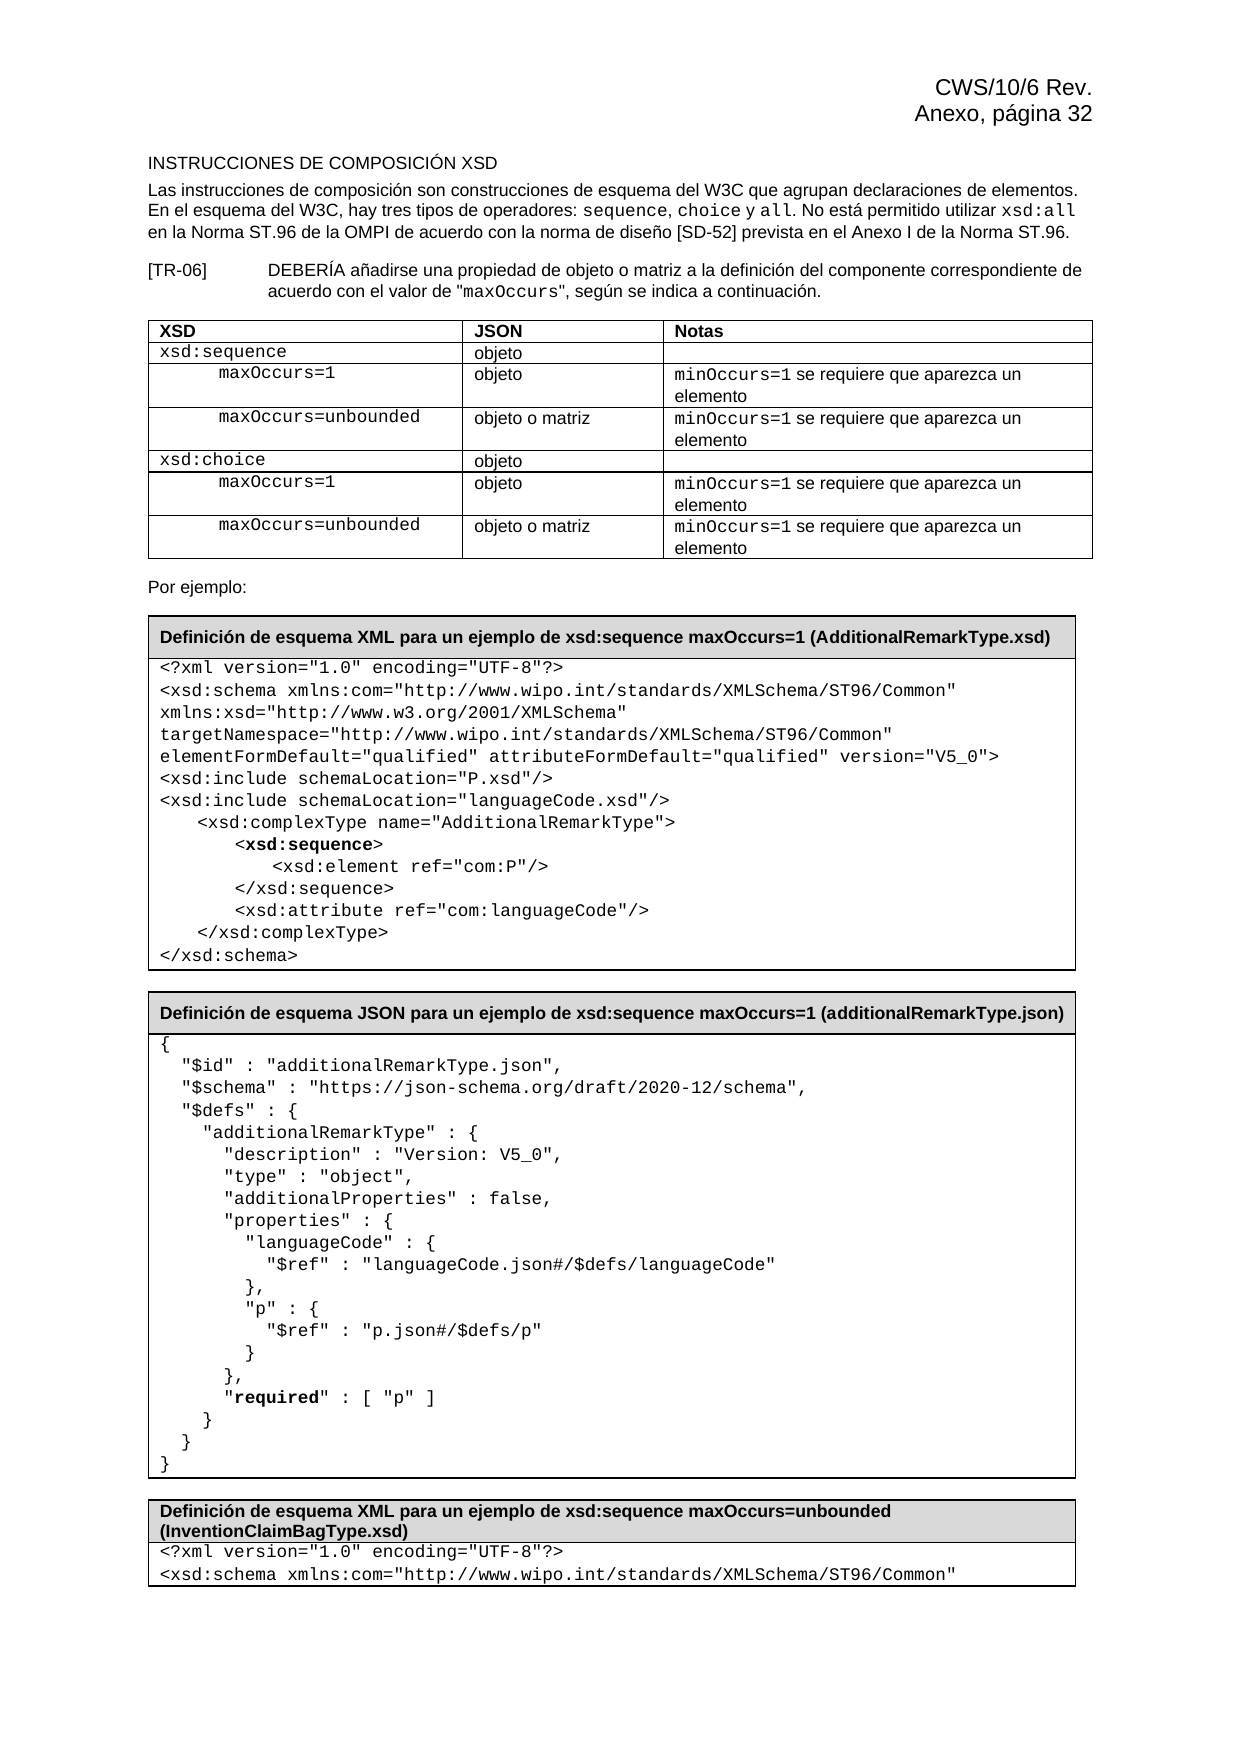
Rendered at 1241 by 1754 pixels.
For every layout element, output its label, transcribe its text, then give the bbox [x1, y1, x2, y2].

table_cell minOccurs=1 se requiere que aparezca un elemento [664, 364, 1092, 407]
table_cell objeto [463, 343, 663, 363]
table_cell maxOccurs=1 [149, 364, 462, 407]
table_cell minOccurs=1 se requiere que aparezca un elemento [664, 408, 1092, 450]
table_cell { "$id" : "additionalRemarkType.json", "$schema" : "https://json-schema.org/draft/2020-12/schema", "$defs" : { "additionalRemarkType" : { "description" : "Version: V5_0", "type" : "object", "additionalProperties" : false, "properties" : { "languageCode" : { "$ref" : "languageCode.json#/$defs/languageCode" }, "p" : { "$ref" : "p.json#/$defs/p" } }, "required" : [ "p" ] } } } [149, 1035, 1075, 1477]
table_cell maxOccurs=unbounded [149, 516, 462, 558]
text [TR-06] DEBERÍA añadirse una propiedad de objeto o matriz a la definición del componente correspondiente de acuerdo con el valor de "maxOccurs", según se indica a continuación. [463, 260, 1093, 302]
table_header Notas [664, 321, 1092, 342]
table_cell [664, 451, 1092, 471]
text [TR-06] DEBERÍA añadirse una propiedad de objeto o matriz a la definición del componente correspondiente de acuerdo con el valor de "maxOccurs", según se indica a continuación. [148, 260, 463, 302]
table_cell <?xml version="1.0" encoding="UTF-8"?> <xsd:schema xmlns:com="http://www.wipo.int/standards/XMLSchema/ST96/Common" xmlns:xsd="http://www.w3.org/2001/XMLSchema" targetNamespace="http://www.wipo.int/standards/XMLSchema/ST96/Common" elementFormDefault="qualified" attributeFormDefault="qualified" version="V5_0"> <xsd:include schemaLocation="P.xsd"/> <xsd:include schemaLocation="languageCode.xsd"/> <xsd:complexType name="AdditionalRemarkType"> <xsd:sequence> <xsd:element ref="com:P"/> </xsd:sequence> <xsd:attribute ref="com:languageCode"/> </xsd:complexType> </xsd:schema> [149, 659, 1075, 969]
table_cell maxOccurs=unbounded [149, 408, 462, 450]
table_cell objeto o matriz [463, 516, 663, 558]
table_header JSON [463, 321, 663, 342]
table_cell maxOccurs=1 [149, 473, 462, 515]
table_cell objeto o matriz [463, 408, 663, 450]
table_cell minOccurs=1 se requiere que aparezca un elemento [664, 473, 1092, 515]
table_header XSD [149, 321, 462, 342]
table_cell objeto [463, 473, 663, 515]
subtitle INSTRUCCIONES DE COMPOSICIÓN XSD [148, 153, 1093, 173]
table_header Definición de esquema JSON para un ejemplo de xsd:sequence maxOccurs=1 (additionalRemarkType.json) [149, 993, 1075, 1033]
table_cell [664, 343, 1092, 363]
text Por ejemplo: [148, 577, 1093, 597]
table_header Definición de esquema XML para un ejemplo de xsd:sequence maxOccurs=unbounded (InventionClaimBagType.xsd) [149, 1501, 1075, 1542]
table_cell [149, 1543, 1075, 1585]
table_cell objeto [463, 364, 663, 407]
table_cell minOccurs=1 se requiere que aparezca un elemento [664, 516, 1092, 558]
text Las instrucciones de composición son construcciones de esquema del W3C que agrupan declaraciones de elementos. En el esquema del W3C, hay tres tipos de operadores: sequence, choice y all. No está permitido utilizar xsd:all en la Norma ST.96 de la OMPI de acuerdo con la norma de diseño [SD-52] prevista en el Anexo I de la Norma ST.96. [148, 179, 1093, 242]
table_cell xsd:sequence [149, 343, 462, 363]
table_cell objeto [463, 451, 663, 471]
table_cell xsd:choice [149, 451, 462, 471]
table_header Definición de esquema XML para un ejemplo de xsd:sequence maxOccurs=1 (AdditionalRemarkType.xsd) [149, 617, 1075, 658]
